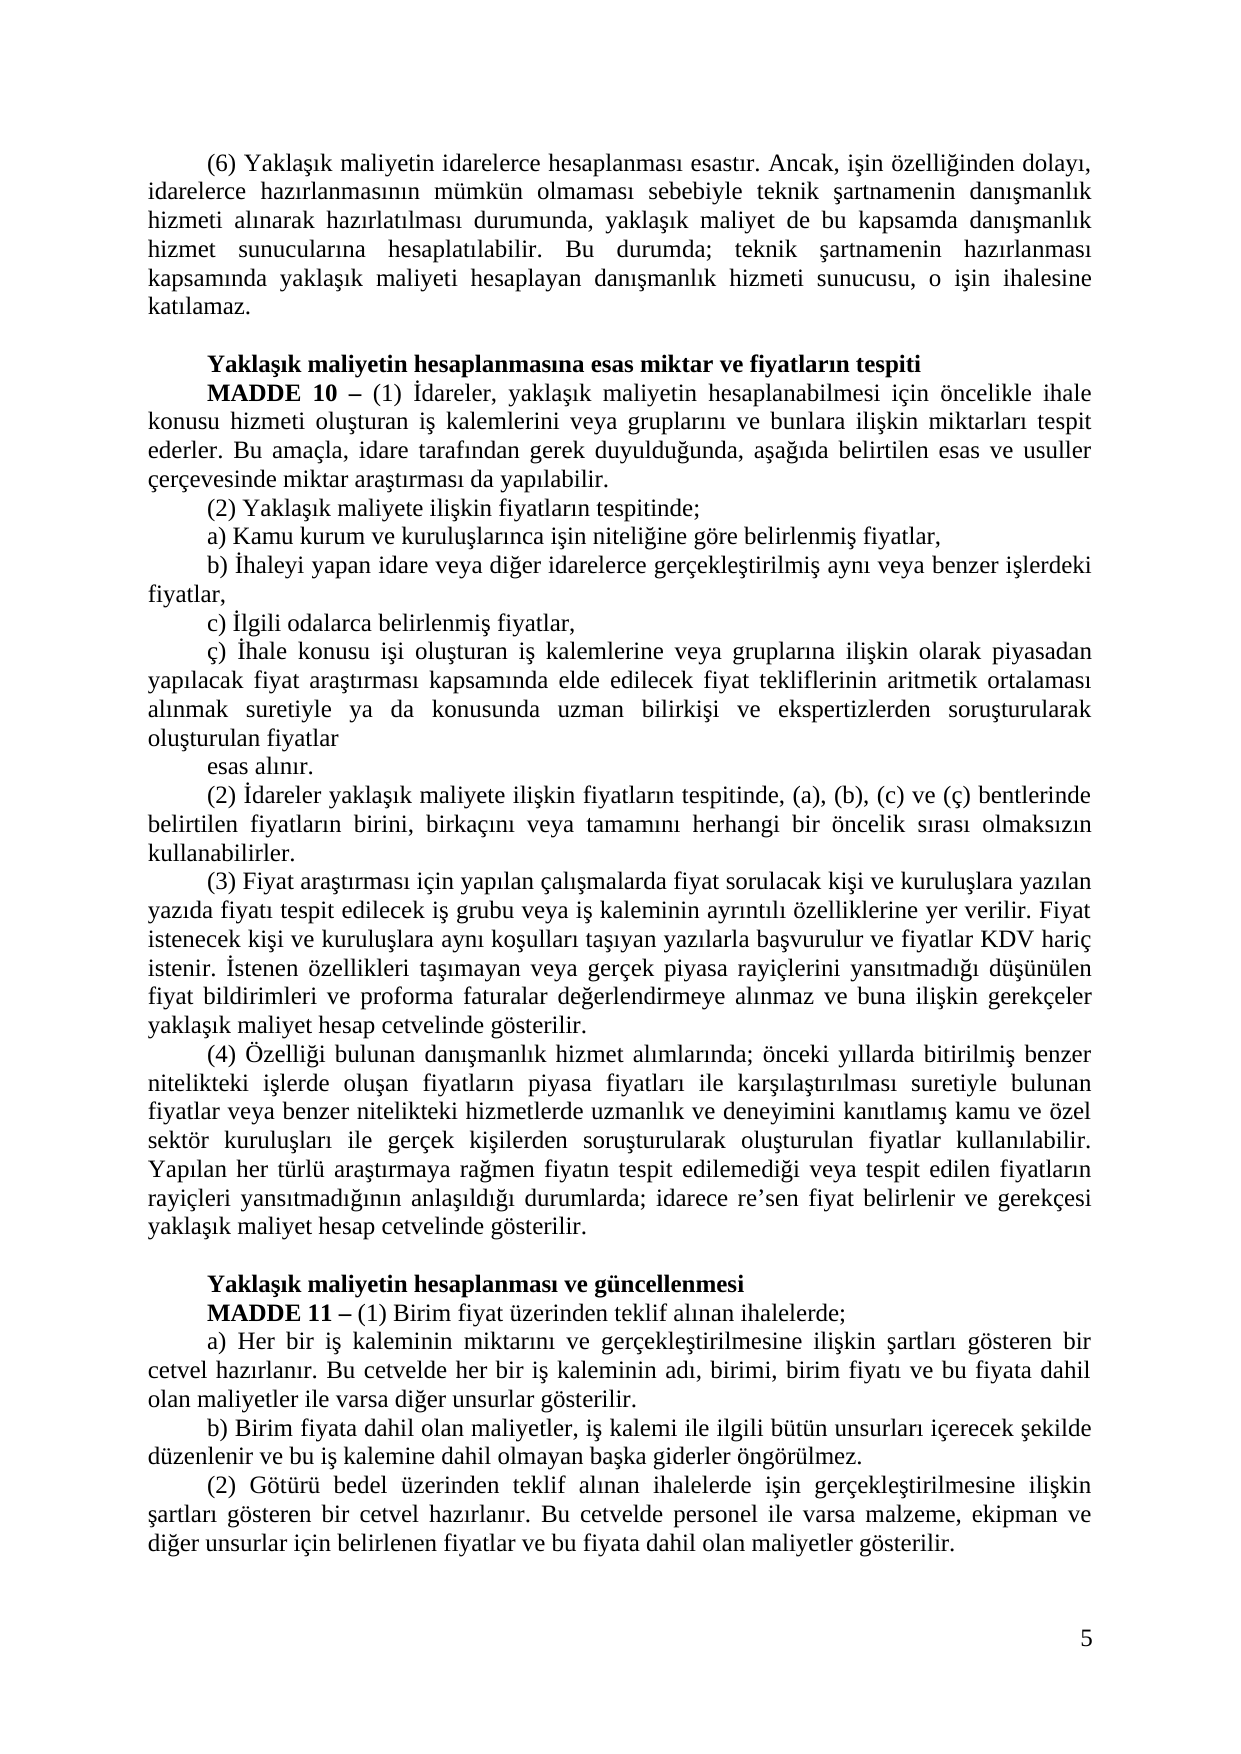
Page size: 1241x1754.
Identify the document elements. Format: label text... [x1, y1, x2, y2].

text a) Kamu kurum ve kuruluşlarınca işin niteliğine göre belirlenmiş fiyatlar, [148, 521, 1092, 550]
text MADDE 11 – (1) Birim fiyat üzerinden teklif alınan ihalelerde; [148, 1298, 1092, 1326]
text a) Her bir iş kaleminin miktarını ve gerçekleştirilmesine ilişkin şartları gösteren bir cetvel hazırlanır. Bu cetvelde her bir iş kaleminin adı, birimi, birim fiyatı ve bu fiyata dahil olan maliyetler ile varsa diğer unsurlar gösterilir. [148, 1326, 1092, 1413]
text (2) İdareler yaklaşık maliyete ilişkin fiyatların tespitinde, (a), (b), (c) ve (ç) bentlerinde belirtilen fiyatların birini, birkaçını veya tamamını herhangi bir öncelik sırası olmaksızın kullanabilirler. [148, 780, 1092, 866]
text (2) Yaklaşık maliyete ilişkin fiyatların tespitinde; [148, 493, 1092, 521]
text esas alınır. [148, 751, 1092, 780]
text ç) İhale konusu işi oluşturan iş kalemlerine veya gruplarına ilişkin olarak piyasadan yapılacak fiyat araştırması kapsamında elde edilecek fiyat tekliflerinin aritmetik ortalaması alınmak suretiyle ya da konusunda uzman bilirkişi ve ekspertizlerden soruşturularak oluşturulan fiyatlar [148, 636, 1092, 751]
text (4) Özelliği bulunan danışmanlık hizmet alımlarında; önceki yıllarda bitirilmiş benzer nitelikteki işlerde oluşan fiyatların piyasa fiyatları ile karşılaştırılması suretiyle bulunan fiyatlar veya benzer nitelikteki hizmetlerde uzmanlık ve deneyimini kanıtlamış kamu ve özel sektör kuruluşları ile gerçek kişilerden soruşturularak oluşturulan fiyatlar kullanılabilir. Yapılan her türlü araştırmaya rağmen fiyatın tespit edilemediği veya tespit edilen fiyatların rayiçleri yansıtmadığının anlaşıldığı durumlarda; idarece re’sen fiyat belirlenir ve gerekçesi yaklaşık maliyet hesap cetvelinde gösterilir. [148, 1039, 1092, 1240]
text c) İlgili odalarca belirlenmiş fiyatlar, [148, 608, 1092, 636]
text MADDE 10 – (1) İdareler, yaklaşık maliyetin hesaplanabilmesi için öncelikle ihale konusu hizmeti oluşturan iş kalemlerini veya gruplarını ve bunlara ilişkin miktarları tespit ederler. Bu amaçla, idare tarafından gerek duyulduğunda, aşağıda belirtilen esas ve usuller çerçevesinde miktar araştırması da yapılabilir. [148, 378, 1092, 493]
text b) İhaleyi yapan idare veya diğer idarelerce gerçekleştirilmiş aynı veya benzer işlerdeki fiyatlar, [148, 550, 1092, 608]
text (2) Götürü bedel üzerinden teklif alınan ihalelerde işin gerçekleştirilmesine ilişkin şartları gösteren bir cetvel hazırlanır. Bu cetvelde personel ile varsa malzeme, ekipman ve diğer unsurlar için belirlenen fiyatlar ve bu fiyata dahil olan maliyetler gösterilir. [148, 1470, 1092, 1556]
subtitle Yaklaşık maliyetin hesaplanması ve güncellenmesi [148, 1269, 1092, 1298]
text b) Birim fiyata dahil olan maliyetler, iş kalemi ile ilgili bütün unsurları içerecek şekilde düzenlenir ve bu iş kalemine dahil olmayan başka giderler öngörülmez. [148, 1413, 1092, 1470]
text (3) Fiyat araştırması için yapılan çalışmalarda fiyat sorulacak kişi ve kuruluşlara yazılan yazıda fiyatı tespit edilecek iş grubu veya iş kaleminin ayrıntılı özelliklerine yer verilir. Fiyat istenecek kişi ve kuruluşlara aynı koşulları taşıyan yazılarla başvurulur ve fiyatlar KDV hariç istenir. İstenen özellikleri taşımayan veya gerçek piyasa rayiçlerini yansıtmadığı düşünülen fiyat bildirimleri ve proforma faturalar değerlendirmeye alınmaz ve buna ilişkin gerekçeler yaklaşık maliyet hesap cetvelinde gösterilir. [148, 866, 1092, 1039]
text (6) Yaklaşık maliyetin idarelerce hesaplanması esastır. Ancak, işin özelliğinden dolayı, idarelerce hazırlanmasının mümkün olmaması sebebiyle teknik şartnamenin danışmanlık hizmeti alınarak hazırlatılması durumunda, yaklaşık maliyet de bu kapsamda danışmanlık hizmet sunucularına hesaplatılabilir. Bu durumda; teknik şartnamenin hazırlanması kapsamında yaklaşık maliyeti hesaplayan danışmanlık hizmeti sunucusu, o işin ihalesine katılamaz. [148, 148, 1092, 320]
subtitle Yaklaşık maliyetin hesaplanmasına esas miktar ve fiyatların tespiti [148, 349, 1092, 378]
